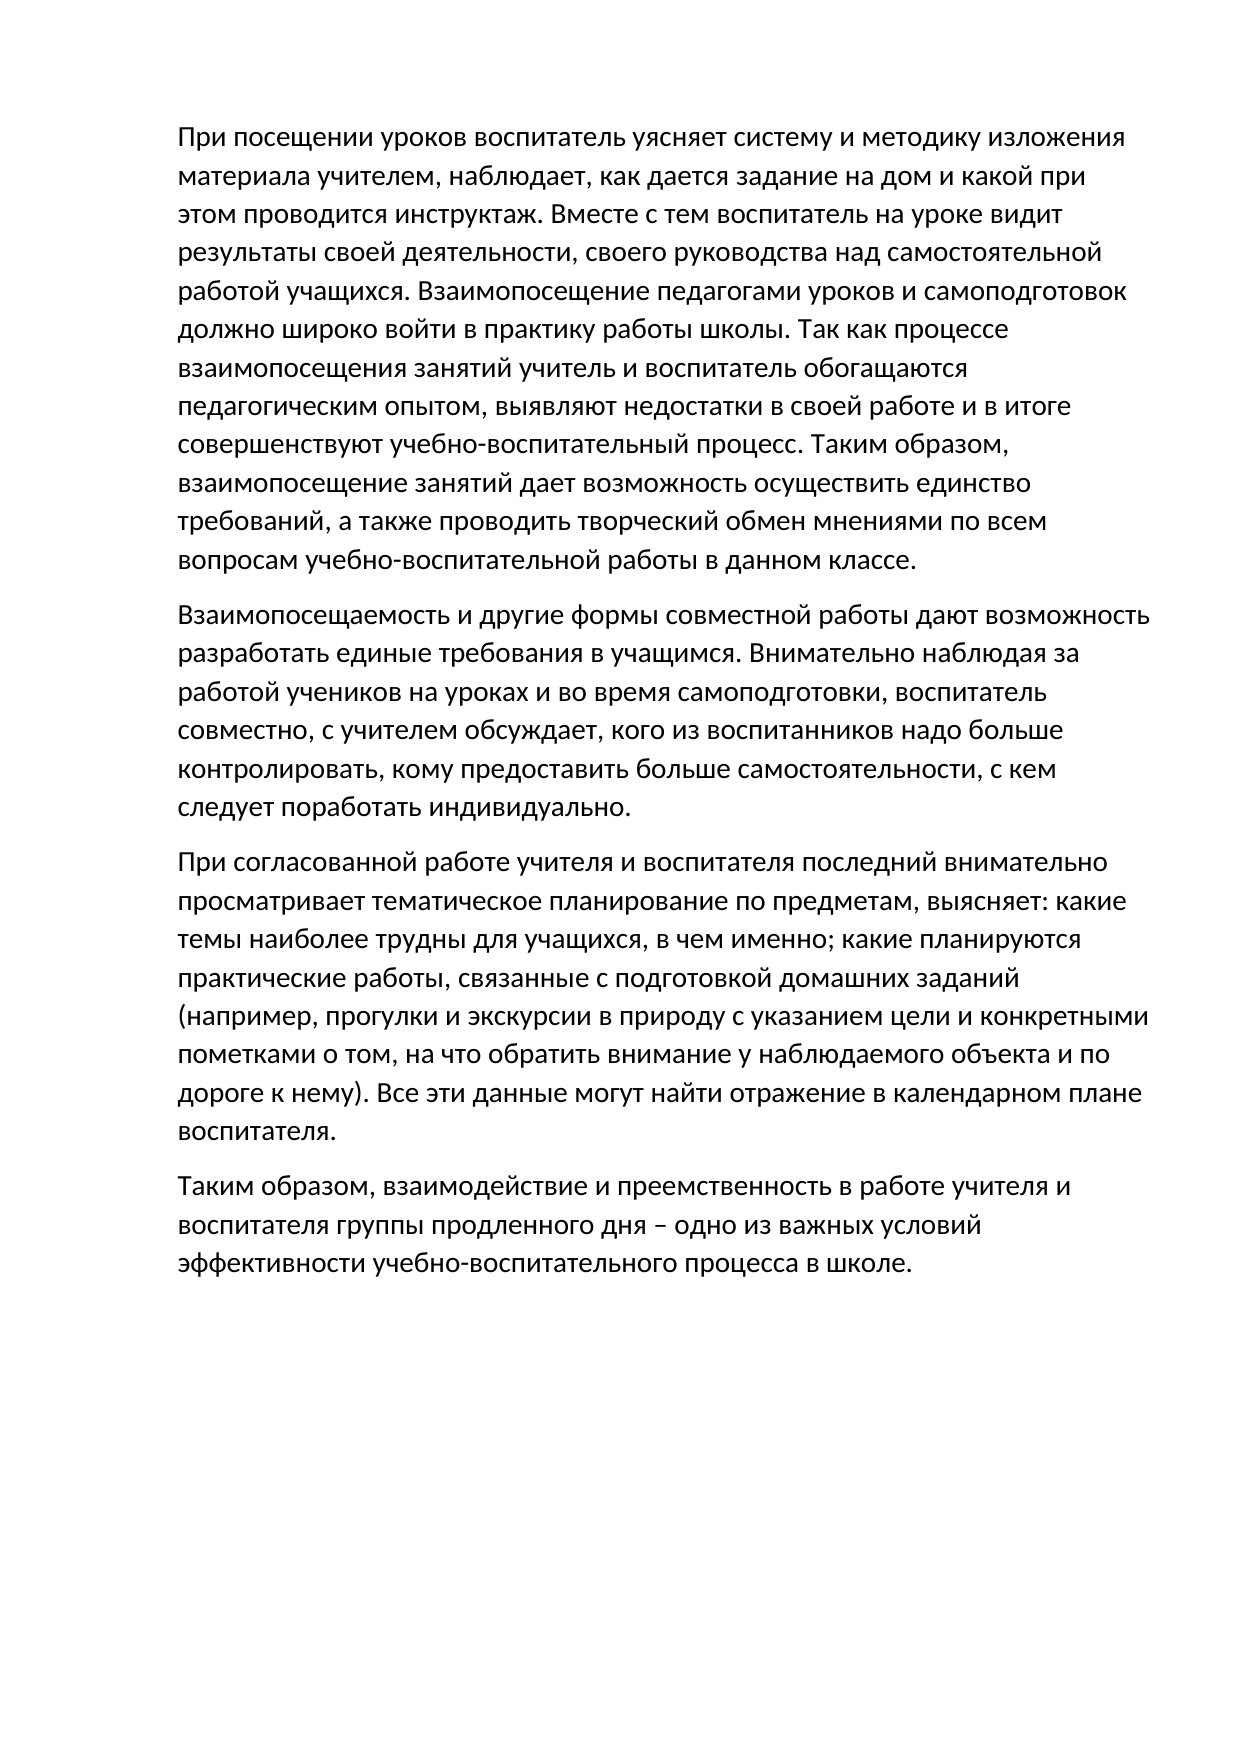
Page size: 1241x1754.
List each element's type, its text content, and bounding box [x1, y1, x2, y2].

text При посещении уроков воспитатель уясняет систему и методику изложения материала учителем, наблюдает, как дается задание на дом и какой при этом проводится инструктаж. Вместе с тем воспитатель на уроке видит результаты своей деятельности, своего руководства над самостоятельной работой учащихся. Взаимопосещение педагогами уроков и самоподготовок должно широко войти в практику работы школы. Так как процессе взаимопосещения занятий учитель и воспитатель обогащаются педагогическим опытом, выявляют недостатки в своей работе и в итоге совершенствуют учебно-воспитательный процесс. Таким образом, взаимопосещение занятий дает возможность осуществить единство требований, а также проводить творческий обмен мнениями по всем вопросам учебно-воспитательной работы в данном классе. [177, 118, 1152, 577]
text При согласованной работе учителя и воспитателя последний внимательно просматривает тематическое планирование по предметам, выясняет: какие темы наиболее трудны для учащихся, в чем именно; какие планируются практические работы, связанные с подготовкой домашних заданий (например, прогулки и экскурсии в природу с указанием цели и конкретными пометками о том, на что обратить внимание у наблюдаемого объекта и по дороге к нему). Все эти данные могут найти отражение в календарном плане воспитателя. [177, 843, 1152, 1148]
text Таким образом, взаимодействие и преемственность в работе учителя и воспитателя группы продленного дня – одно из важных условий эффективности учебно-воспитательного процесса в школе. [177, 1167, 1152, 1280]
text Взаимопосещаемость и другие формы совместной работы дают возможность разработать единые требования в учащимся. Внимательно наблюдая за работой учеников на уроках и во время самоподготовки, воспитатель совместно, с учителем обсуждает, кого из воспитанников надо больше контролировать, кому предоставить больше самостоятельности, с кем следует поработать индивидуально. [177, 596, 1152, 824]
